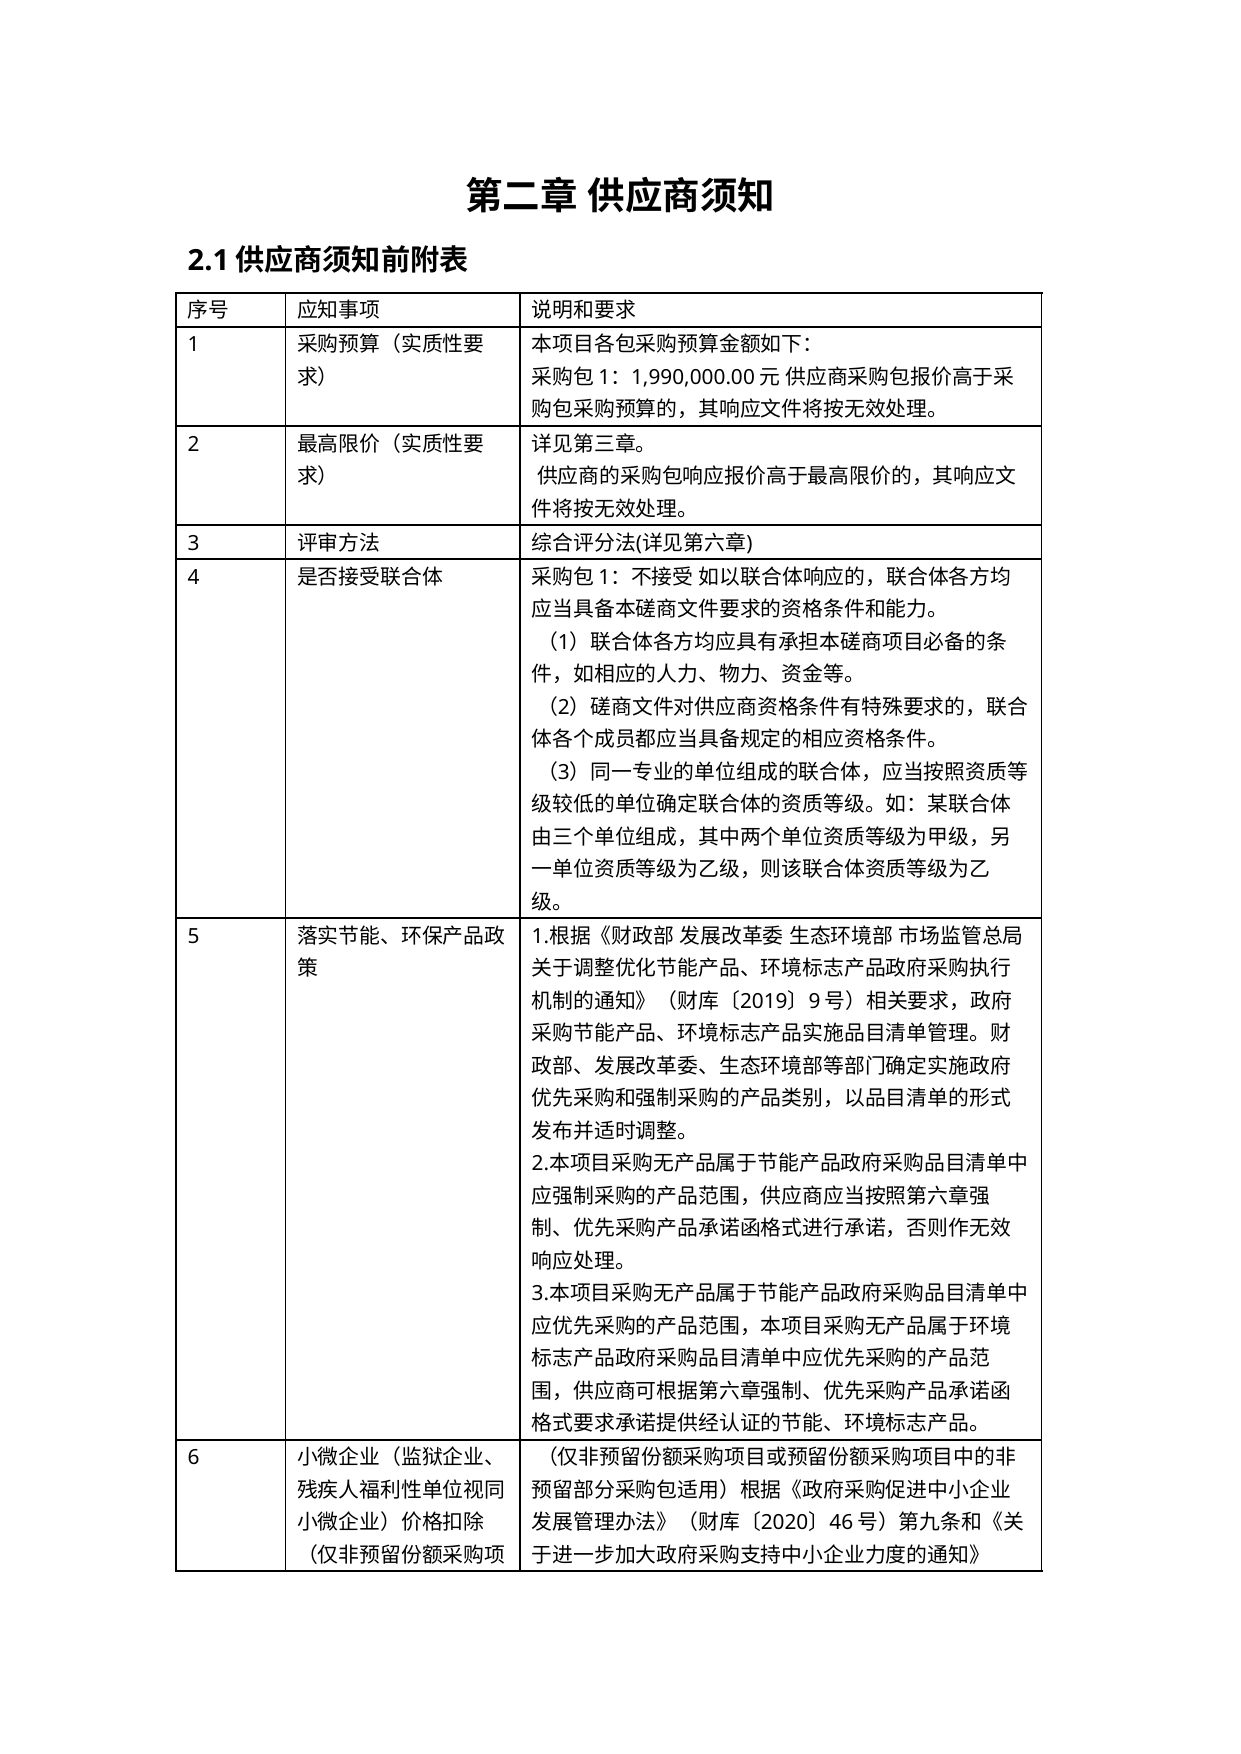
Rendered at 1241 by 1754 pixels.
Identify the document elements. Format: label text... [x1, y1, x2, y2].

table_header 说明和要求 [521, 294, 1041, 326]
table_cell 最高限价（实质性要求） [286, 427, 519, 524]
table_cell 2 [177, 427, 285, 524]
table_cell 4 [177, 560, 285, 917]
table_cell 1 [177, 328, 285, 425]
text 第二章 供应商须知 [187, 162, 1053, 227]
table_cell 采购预算（实质性要求） [286, 328, 519, 425]
table_cell 采购包1：不接受 如以联合体响应的，联合体各方均应当具备本磋商文件要求的资格条件和能力。 （1）联合体各方均应具有承担本磋商项目必备的条件，如相应的人力、物力、资金等。 （2）磋商文件对供应商资格条件有特殊要求的，联合体各个成员都应当具备规定的相应资格条件。 （3）同一专业的单位组成的联合体，应当按照资质等级较低的单位确定联合体的资质等级。如：某联合体由三个单位组成，其中两个单位资质等级为甲级，另一单位资质等级为乙级，则该联合体资质等级为乙级。 [521, 560, 1041, 917]
table_cell 6 [177, 1441, 285, 1570]
table_cell 是否接受联合体 [286, 560, 519, 917]
table_cell 综合评分法(详见第六章) [521, 526, 1041, 558]
table_cell 1.根据《财政部 发展改革委 生态环境部 市场监管总局关于调整优化节能产品、环境标志产品政府采购执行机制的通知》（财库〔2019〕9号）相关要求，政府采购节能产品、环境标志产品实施品目清单管理。财政部、发展改革委、生态环境部等部门确定实施政府优先采购和强制采购的产品类别，以品目清单的形式发布并适时调整。 2.本项目采购无产品属于节能产品政府采购品目清单中应强制采购的产品范围，供应商应当按照第六章强制、优先采购产品承诺函格式进行承诺，否则作无效响应处理。 3.本项目采购无产品属于节能产品政府采购品目清单中应优先采购的产品范围，本项目采购无产品属于环境标志产品政府采购品目清单中应优先采购的产品范围，供应商可根据第六章强制、优先采购产品承诺函格式要求承诺提供经认证的节能、环境标志产品。 [521, 919, 1041, 1439]
table_cell 5 [177, 919, 285, 1439]
table_cell 评审方法 [286, 526, 519, 558]
table_cell 3 [177, 526, 285, 558]
table_cell 落实节能、环保产品政策 [286, 919, 519, 1439]
text 2.1供应商须知前附表 [187, 227, 1053, 292]
table_header 序号 [177, 294, 285, 326]
table_cell 详见第三章。 供应商的采购包响应报价高于最高限价的，其响应文件将按无效处理。 [521, 427, 1041, 524]
table_cell 本项目各包采购预算金额如下： 采购包1：1,990,000.00元 供应商采购包报价高于采购包采购预算的，其响应文件将按无效处理。 [521, 328, 1041, 425]
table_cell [286, 1441, 519, 1570]
table_header 应知事项 [286, 294, 519, 326]
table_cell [521, 1441, 1041, 1570]
